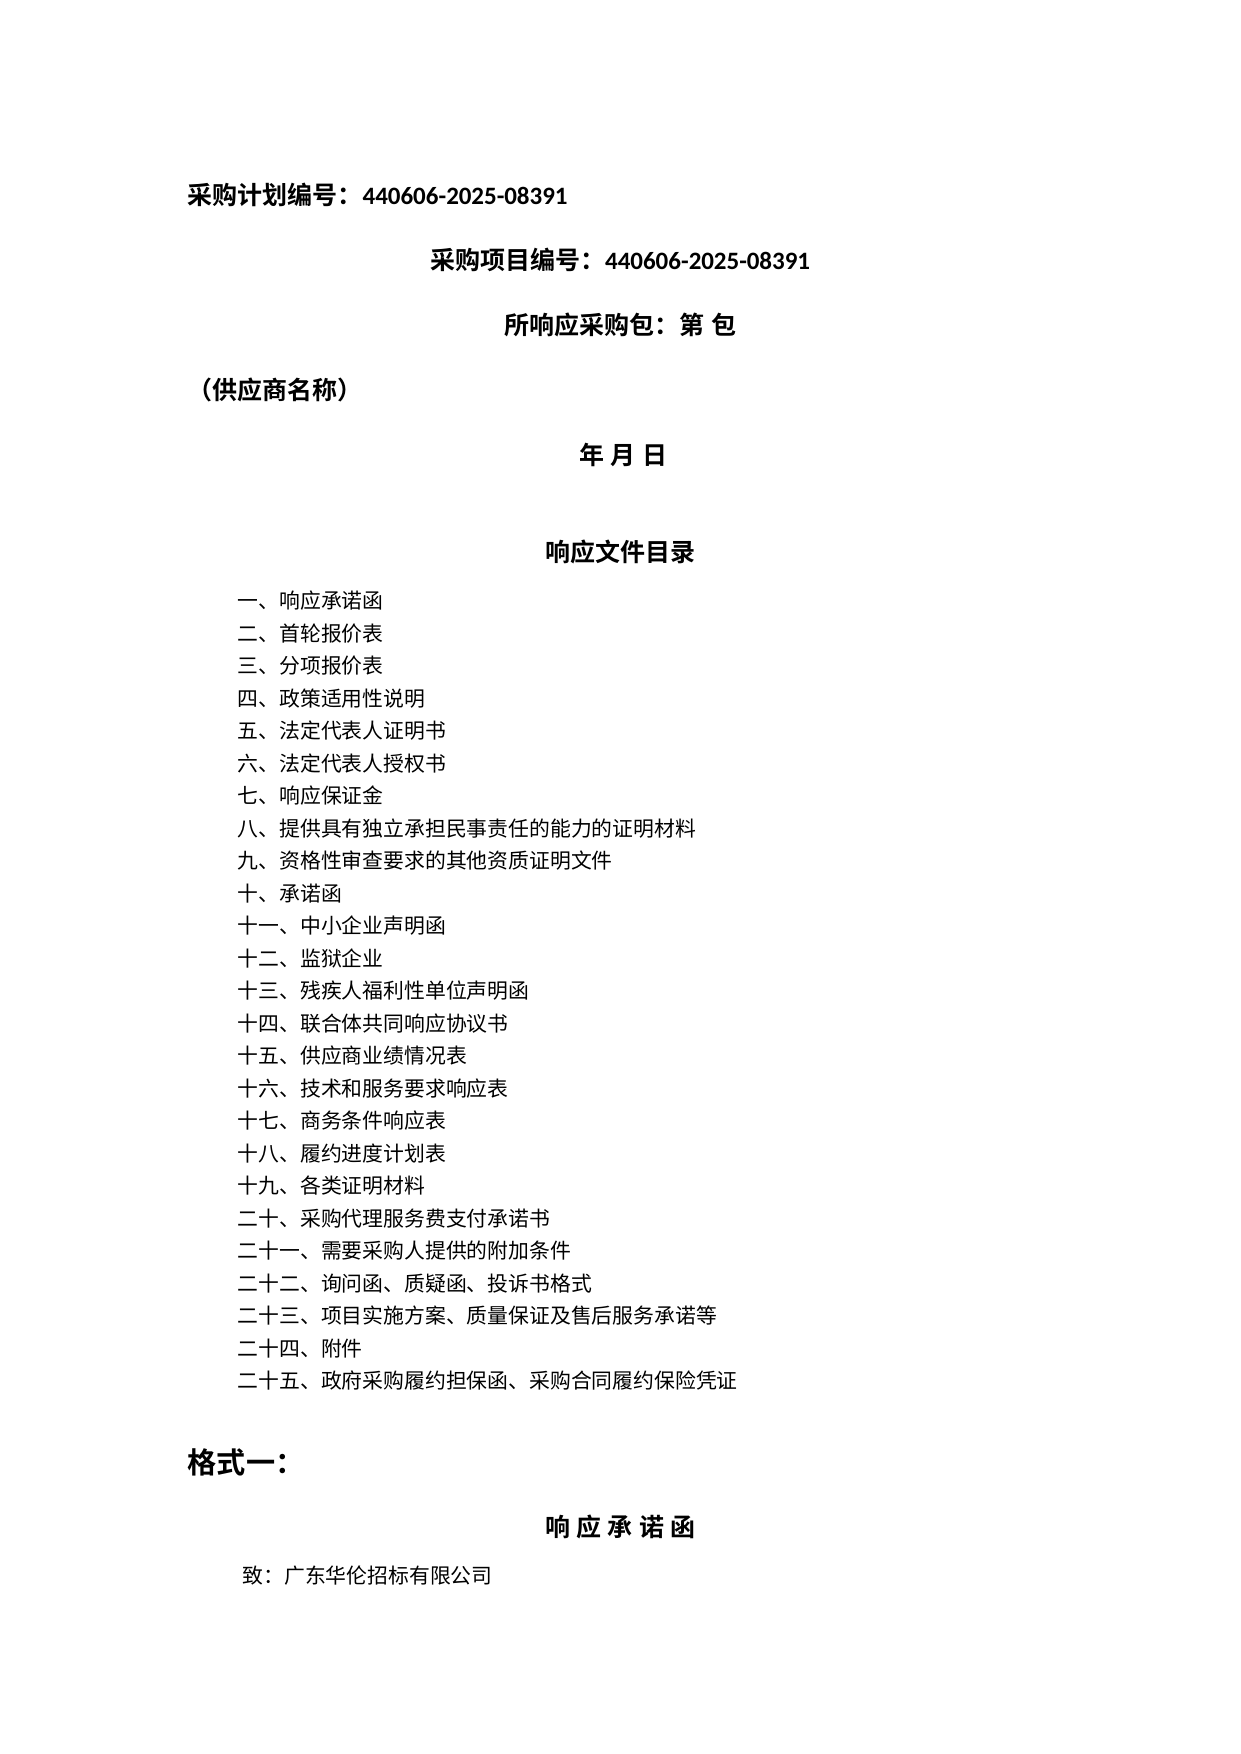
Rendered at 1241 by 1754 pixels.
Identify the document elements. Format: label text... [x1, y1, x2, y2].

text 响应文件目录 [187, 519, 1053, 584]
text 采购计划编号：440606-2025-08391 [187, 162, 1053, 227]
text 年 月 日 [187, 422, 1053, 487]
text 十一、中小企业声明函 [187, 909, 1053, 942]
text 二十三、项目实施方案、质量保证及售后服务承诺等 [187, 1299, 1053, 1332]
text （供应商名称） [187, 357, 1053, 422]
text 格式一： [187, 1429, 1053, 1494]
text 九、资格性审查要求的其他资质证明文件 [187, 844, 1053, 877]
text 十九、各类证明材料 [187, 1169, 1053, 1202]
text 二十、采购代理服务费支付承诺书 [187, 1202, 1053, 1234]
text 十二、监狱企业 [187, 942, 1053, 974]
text 八、提供具有独立承担民事责任的能力的证明材料 [187, 812, 1053, 844]
text 二十五、政府采购履约担保函、采购合同履约保险凭证 [187, 1364, 1053, 1397]
text 响 应 承 诺 函 [187, 1494, 1053, 1559]
text 所响应采购包：第 包 [187, 292, 1053, 357]
text 四、政策适用性说明 [187, 682, 1053, 714]
text 二、首轮报价表 [187, 617, 1053, 649]
text 十四、联合体共同响应协议书 [187, 1007, 1053, 1039]
text 十、承诺函 [187, 877, 1053, 909]
text 十六、技术和服务要求响应表 [187, 1072, 1053, 1104]
text 十三、残疾人福利性单位声明函 [187, 974, 1053, 1007]
text 致：广东华伦招标有限公司 [187, 1559, 1053, 1592]
text 十五、供应商业绩情况表 [187, 1039, 1053, 1072]
text 二十一、需要采购人提供的附加条件 [187, 1234, 1053, 1267]
text 采购项目编号：440606-2025-08391 [187, 227, 1053, 292]
text 二十二、询问函、质疑函、投诉书格式 [187, 1267, 1053, 1299]
text 一、响应承诺函 [187, 584, 1053, 617]
text 三、分项报价表 [187, 649, 1053, 682]
text 二十四、附件 [187, 1332, 1053, 1364]
text 七、响应保证金 [187, 779, 1053, 812]
text 十七、商务条件响应表 [187, 1104, 1053, 1137]
text 十八、履约进度计划表 [187, 1137, 1053, 1169]
text 六、法定代表人授权书 [187, 747, 1053, 779]
text 五、法定代表人证明书 [187, 714, 1053, 747]
